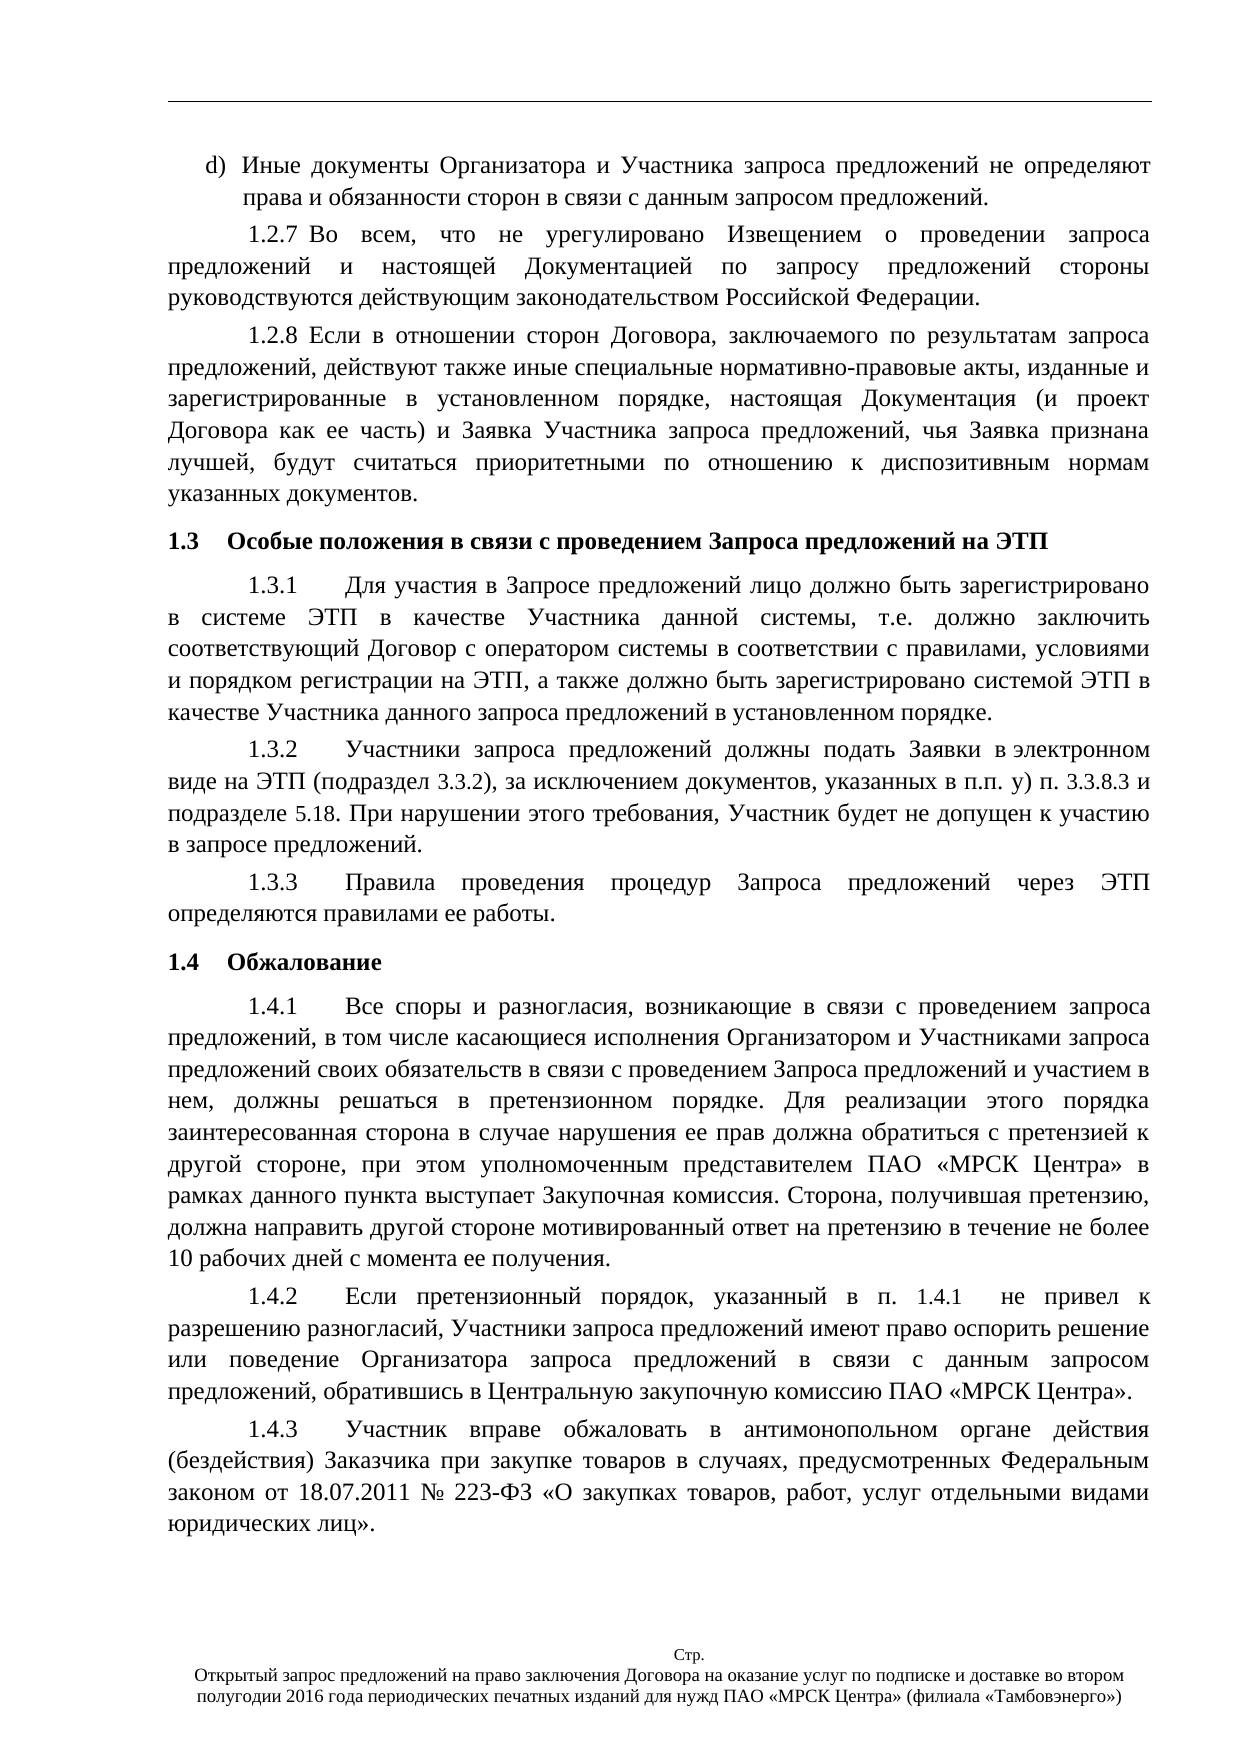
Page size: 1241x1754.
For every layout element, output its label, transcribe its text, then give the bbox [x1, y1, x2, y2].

list Во всем, что не урегулировано Извещением о проведении запроса предложений и настоящей Документацией по запросу предложений стороны руководствуются действующим законодательством Российской Федерации. [168, 219, 1150, 311]
list Участник вправе обжаловать в антимонопольном органе действия (бездействия) Заказчика при закупке товаров в случаях, предусмотренных Федеральным законом от 18.07.2011 № 223-ФЗ «О закупках товаров, работ, услуг отдельными видами юридических лиц». [168, 1414, 1150, 1537]
list Правила проведения процедур Запроса предложений через ЭТП определяются правилами ее работы. [168, 867, 1150, 927]
list Если в отношении сторон Договора, заключаемого по результатам запроса предложений, действуют также иные специальные нормативно-правовые акты, изданные и зарегистрированные в установленном порядке, настоящая Документация (и проект Договора как ее часть) и Заявка Участника запроса предложений, чья Заявка признана лучшей, будут считаться приоритетными по отношению к диспозитивным нормам указанных документов. [168, 320, 1150, 507]
list Для участия в Запросе предложений лицо должно быть зарегистрировано в системе ЭТП в качестве Участника данной системы, т.е. должно заключить соответствующий Договор с оператором системы в соответствии с правилами, условиями и порядком регистрации на ЭТП, а также должно быть зарегистрировано системой ЭТП в качестве Участника данного запроса предложений в установленном порядке. [168, 570, 1150, 725]
list Все споры и разногласия, возникающие в связи с проведением запроса предложений, в том числе касающиеся исполнения Организатором и Участниками запроса предложений своих обязательств в связи с проведением Запроса предложений и участием в нем, должны решаться в претензионном порядке. Для реализации этого порядка заинтересованная сторона в случае нарушения ее прав должна обратиться с претензией к другой стороне, при этом уполномоченным представителем ПАО «МРСК Центра» в рамках данного пункта выступает Закупочная комиссия. Сторона, получившая претензию, должна направить другой стороне мотивированный ответ на претензию в течение не более 10 рабочих дней с момента ее получения. [168, 991, 1150, 1272]
subtitle Особые положения в связи с проведением Запроса предложений на ЭТП [168, 526, 1152, 555]
list Участники запроса предложений должны подать Заявки в электронном виде на ЭТП (подраздел 3.3.2), за исключением документов, указанных в п.п. у) п. 3.3.8.3 и подразделе 5.18. При нарушении этого требования, Участник будет не допущен к участию в запросе предложений. [168, 734, 1150, 858]
subtitle Обжалование [168, 947, 1152, 976]
list Иные документы Организатора и Участника запроса предложений не определяют права и обязанности сторон в связи с данным запросом предложений. [205, 150, 1152, 210]
list Если претензионный порядок, указанный в п. 1.4.1 не привел к разрешению разногласий, Участники запроса предложений имеют право оспорить решение или поведение Организатора запроса предложений в связи с данным запросом предложений, обратившись в Центральную закупочную комиссию ПАО «МРСК Центра». [168, 1281, 1150, 1404]
